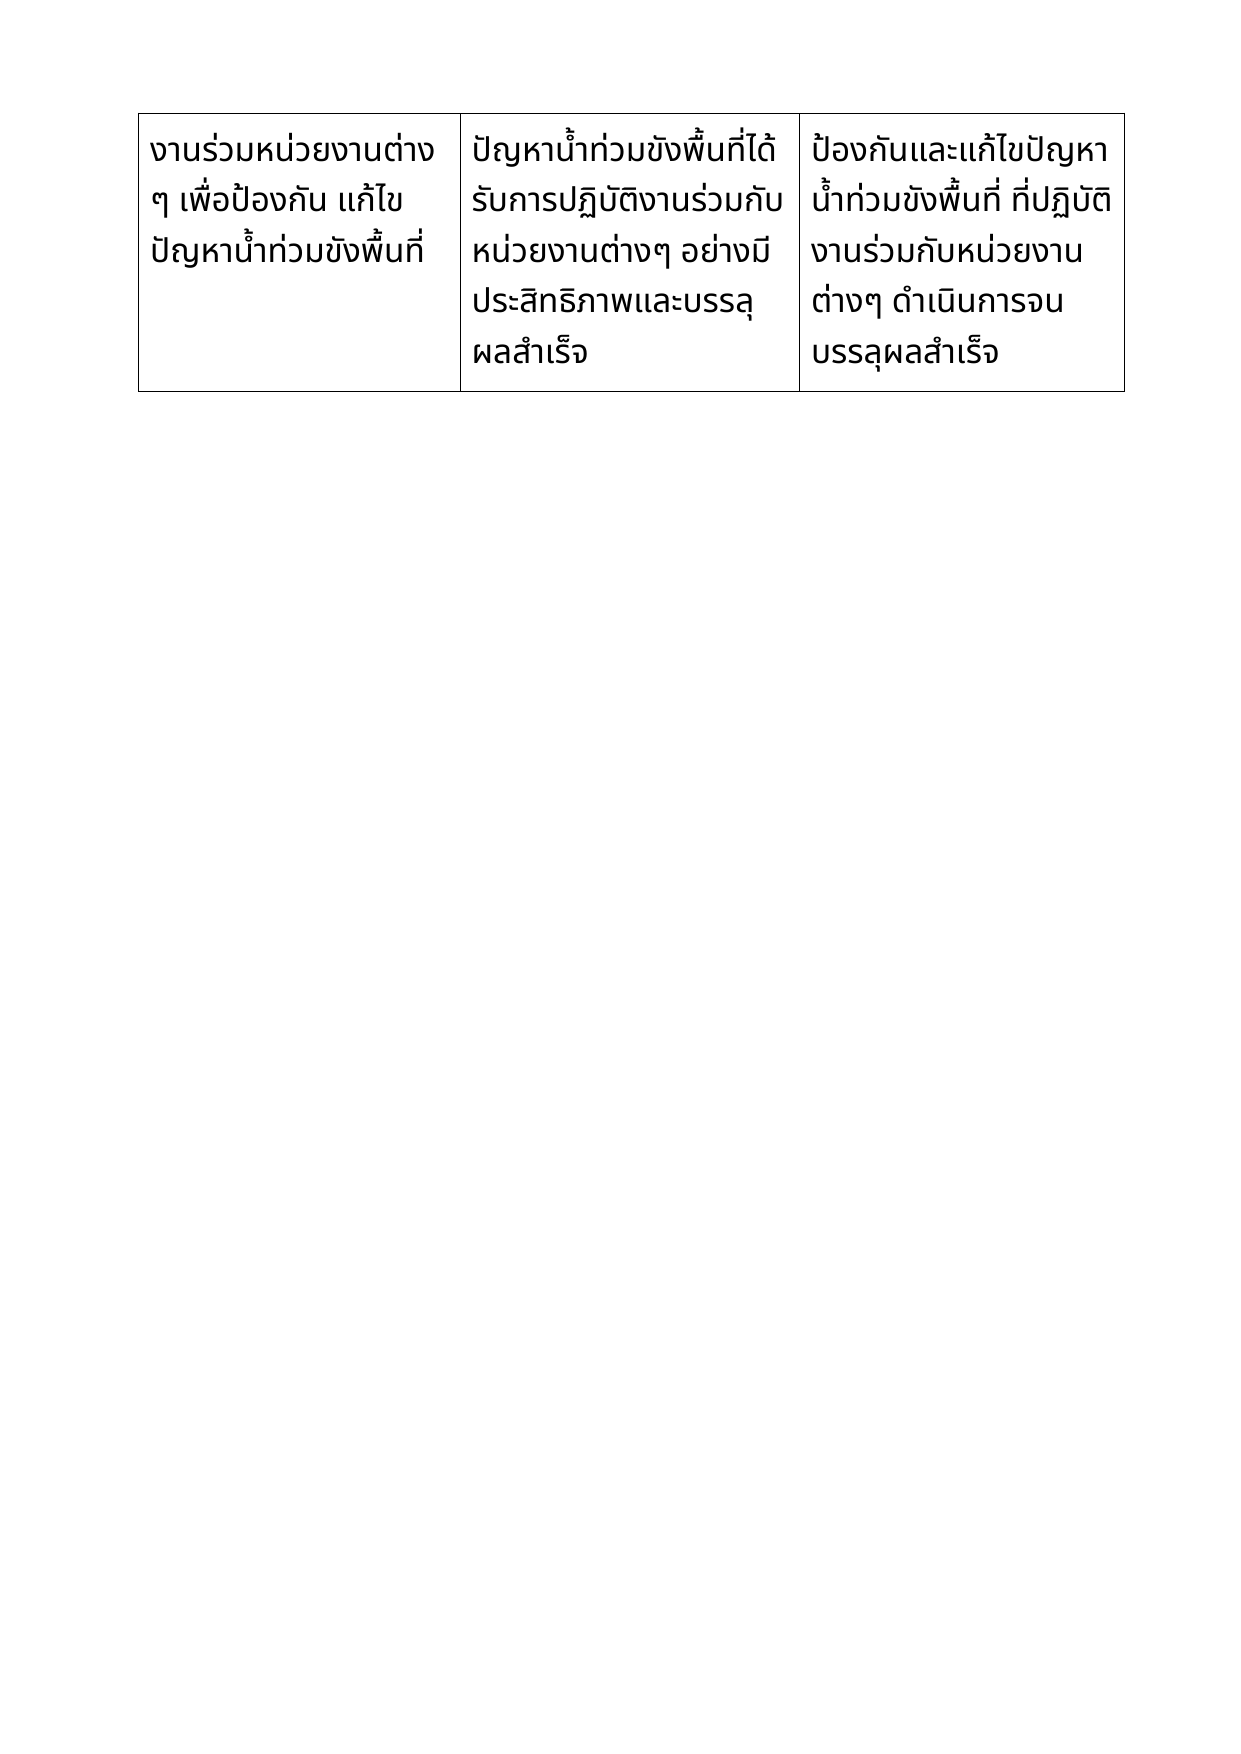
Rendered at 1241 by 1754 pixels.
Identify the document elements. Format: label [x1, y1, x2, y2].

table_cell [139, 114, 460, 391]
table_cell [461, 114, 799, 391]
table_cell [800, 114, 1124, 391]
